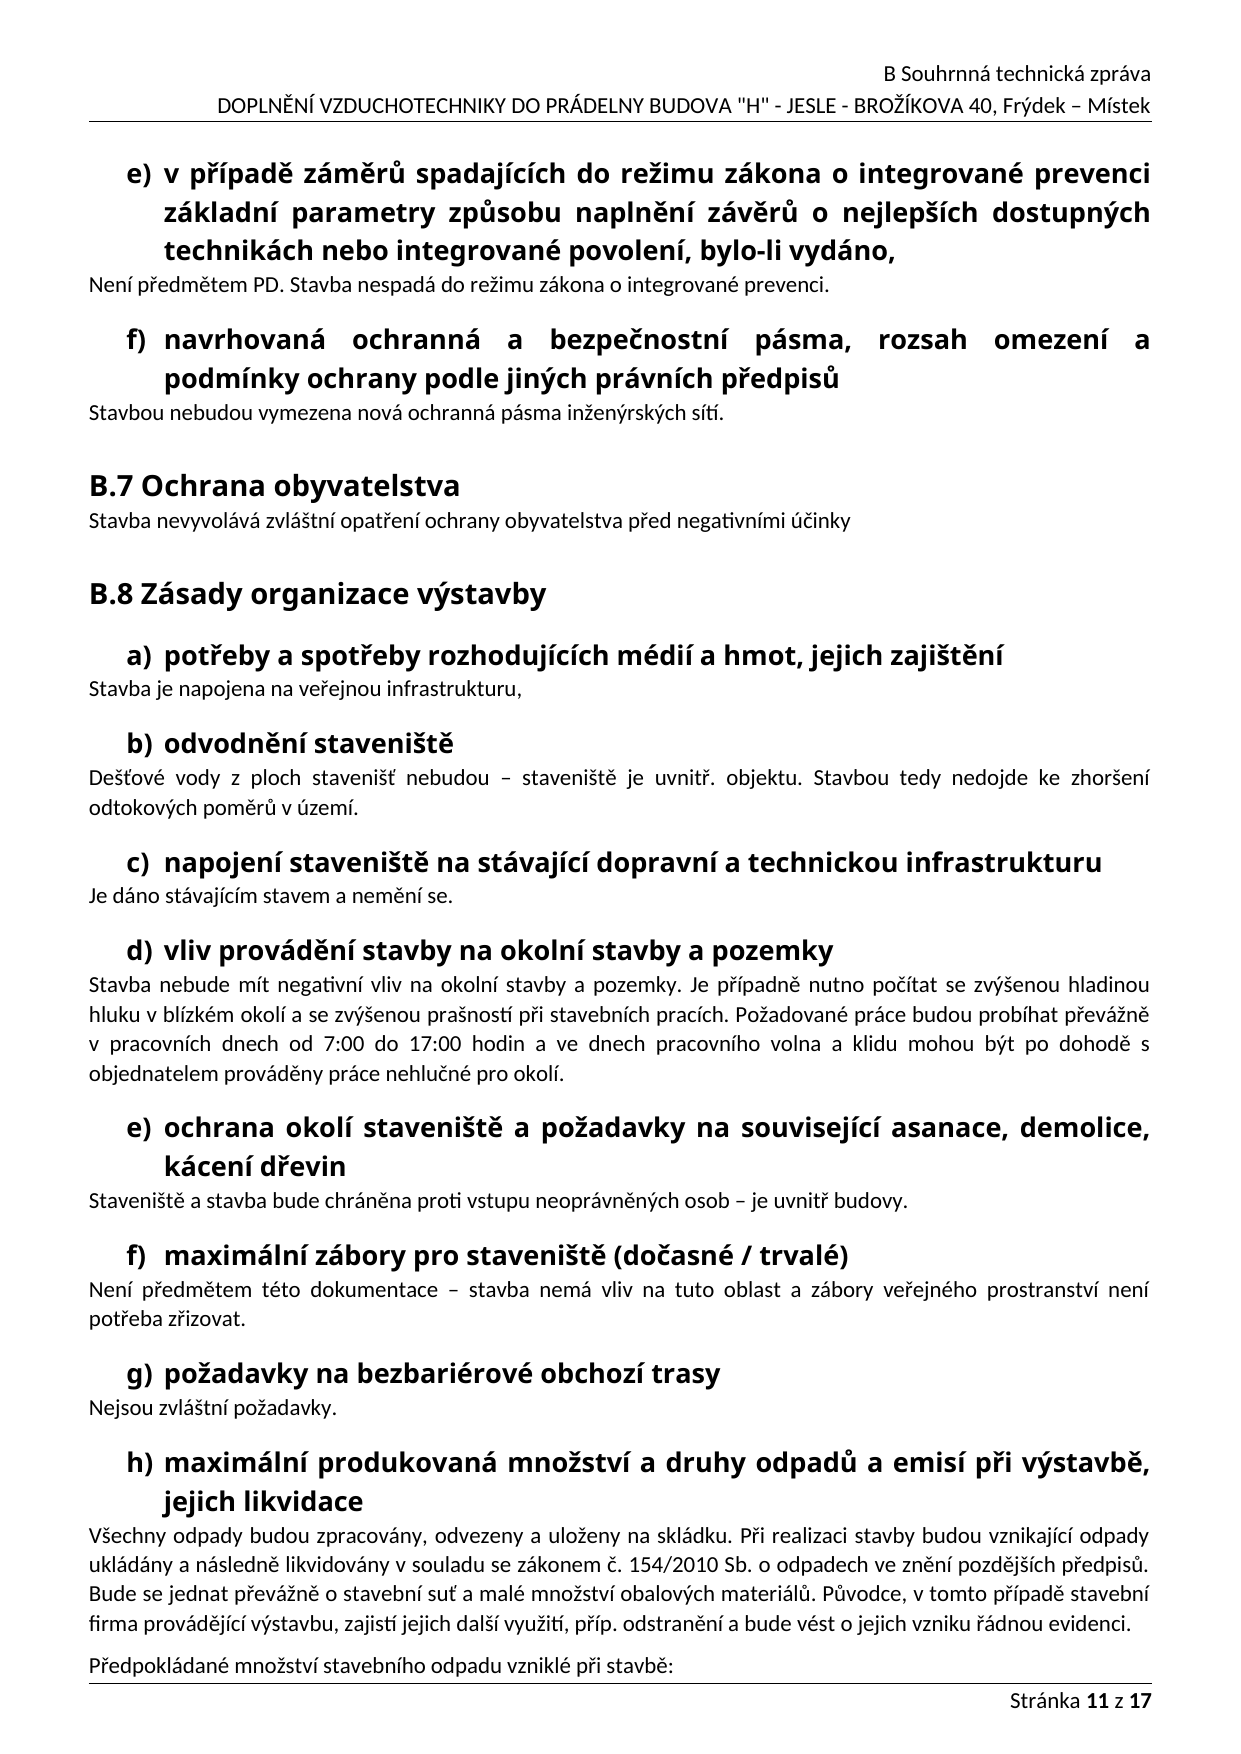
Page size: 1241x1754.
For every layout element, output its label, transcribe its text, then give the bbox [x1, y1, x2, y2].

text Staveniště a stavba bude chráněna proti vstupu neoprávněných osob – je uvnitř budovy. [89, 1186, 1152, 1214]
subtitle napojení staveniště na stávající dopravní a technickou infrastrukturu [126, 843, 1152, 880]
text Předpokládané množství stavebního odpadu vzniklé při stavbě: [89, 1651, 1152, 1679]
text Všechny odpady budou zpracovány, odvezeny a uloženy na skládku. Při realizaci stavby budou vznikající odpady ukládány a následně likvidovány v souladu se zákonem č. 154/2010 Sb. o odpadech ve znění pozdějších předpisů. Bude se jednat převážně o stavební suť a malé množství obalových materiálů. Původce, v tomto případě stavební firma provádějící výstavbu, zajistí jejich další využití, příp. odstranění a bude vést o jejich vzniku řádnou evidenci. [89, 1521, 1152, 1637]
subtitle B.8 Zásady organizace výstavby [89, 573, 1152, 613]
subtitle ochrana okolí staveniště a požadavky na související asanace, demolice, kácení dřevin [126, 1109, 1152, 1184]
text Dešťové vody z ploch stavenišť nebudou – staveniště je uvnitř. objektu. Stavbou tedy nedojde ke zhoršení odtokových poměrů v území. [89, 763, 1152, 821]
text Stavba nebude mít negativní vliv na okolní stavby a pozemky. Je případně nutno počítat se zvýšenou hladinou hluku v blízkém okolí a se zvýšenou prašností při stavebních pracích. Požadované práce budou probíhat převážně v pracovních dnech od 7:00 do 17:00 hodin a ve dnech pracovního volna a klidu mohou být po dohodě s objednatelem prováděny práce nehlučné pro okolí. [89, 971, 1152, 1087]
subtitle potřeby a spotřeby rozhodujících médií a hmot, jejich zajištění [126, 636, 1152, 673]
subtitle v případě záměrů spadajících do režimu zákona o integrované prevenci základní parametry způsobu naplnění závěrů o nejlepších dostupných technikách nebo integrované povolení, bylo-li vydáno, [126, 154, 1152, 269]
text Stavba nevyvolává zvláštní opatření ochrany obyvatelstva před negativními účinky [89, 507, 1152, 534]
text Je dáno stávajícím stavem a nemění se. [89, 882, 1152, 910]
subtitle B.7 Ochrana obyvatelstva [89, 465, 1152, 504]
text Není předmětem PD. Stavba nespadá do režimu zákona o integrované prevenci. [89, 271, 1152, 298]
subtitle maximální produkovaná množství a druhy odpadů a emisí při výstavbě, jejich likvidace [126, 1443, 1152, 1519]
text Stavbou nebudou vymezena nová ochranná pásma inženýrských sítí. [89, 398, 1152, 426]
text Stavba je napojena na veřejnou infrastrukturu, [89, 674, 1152, 703]
subtitle vliv provádění stavby na okolní stavby a pozemky [126, 932, 1152, 969]
subtitle požadavky na bezbariérové obchozí trasy [126, 1354, 1152, 1391]
text Nejsou zvláštní požadavky. [89, 1393, 1152, 1421]
text Není předmětem této dokumentace – stavba nemá vliv na tuto oblast a zábory veřejného prostranství není potřeba zřizovat. [89, 1275, 1152, 1332]
subtitle odvodnění staveniště [126, 725, 1152, 762]
subtitle navrhovaná ochranná a bezpečnostní pásma, rozsah omezení a podmínky ochrany podle jiných právních předpisů [126, 321, 1152, 396]
subtitle maximální zábory pro staveniště (dočasné / trvalé) [126, 1236, 1152, 1273]
